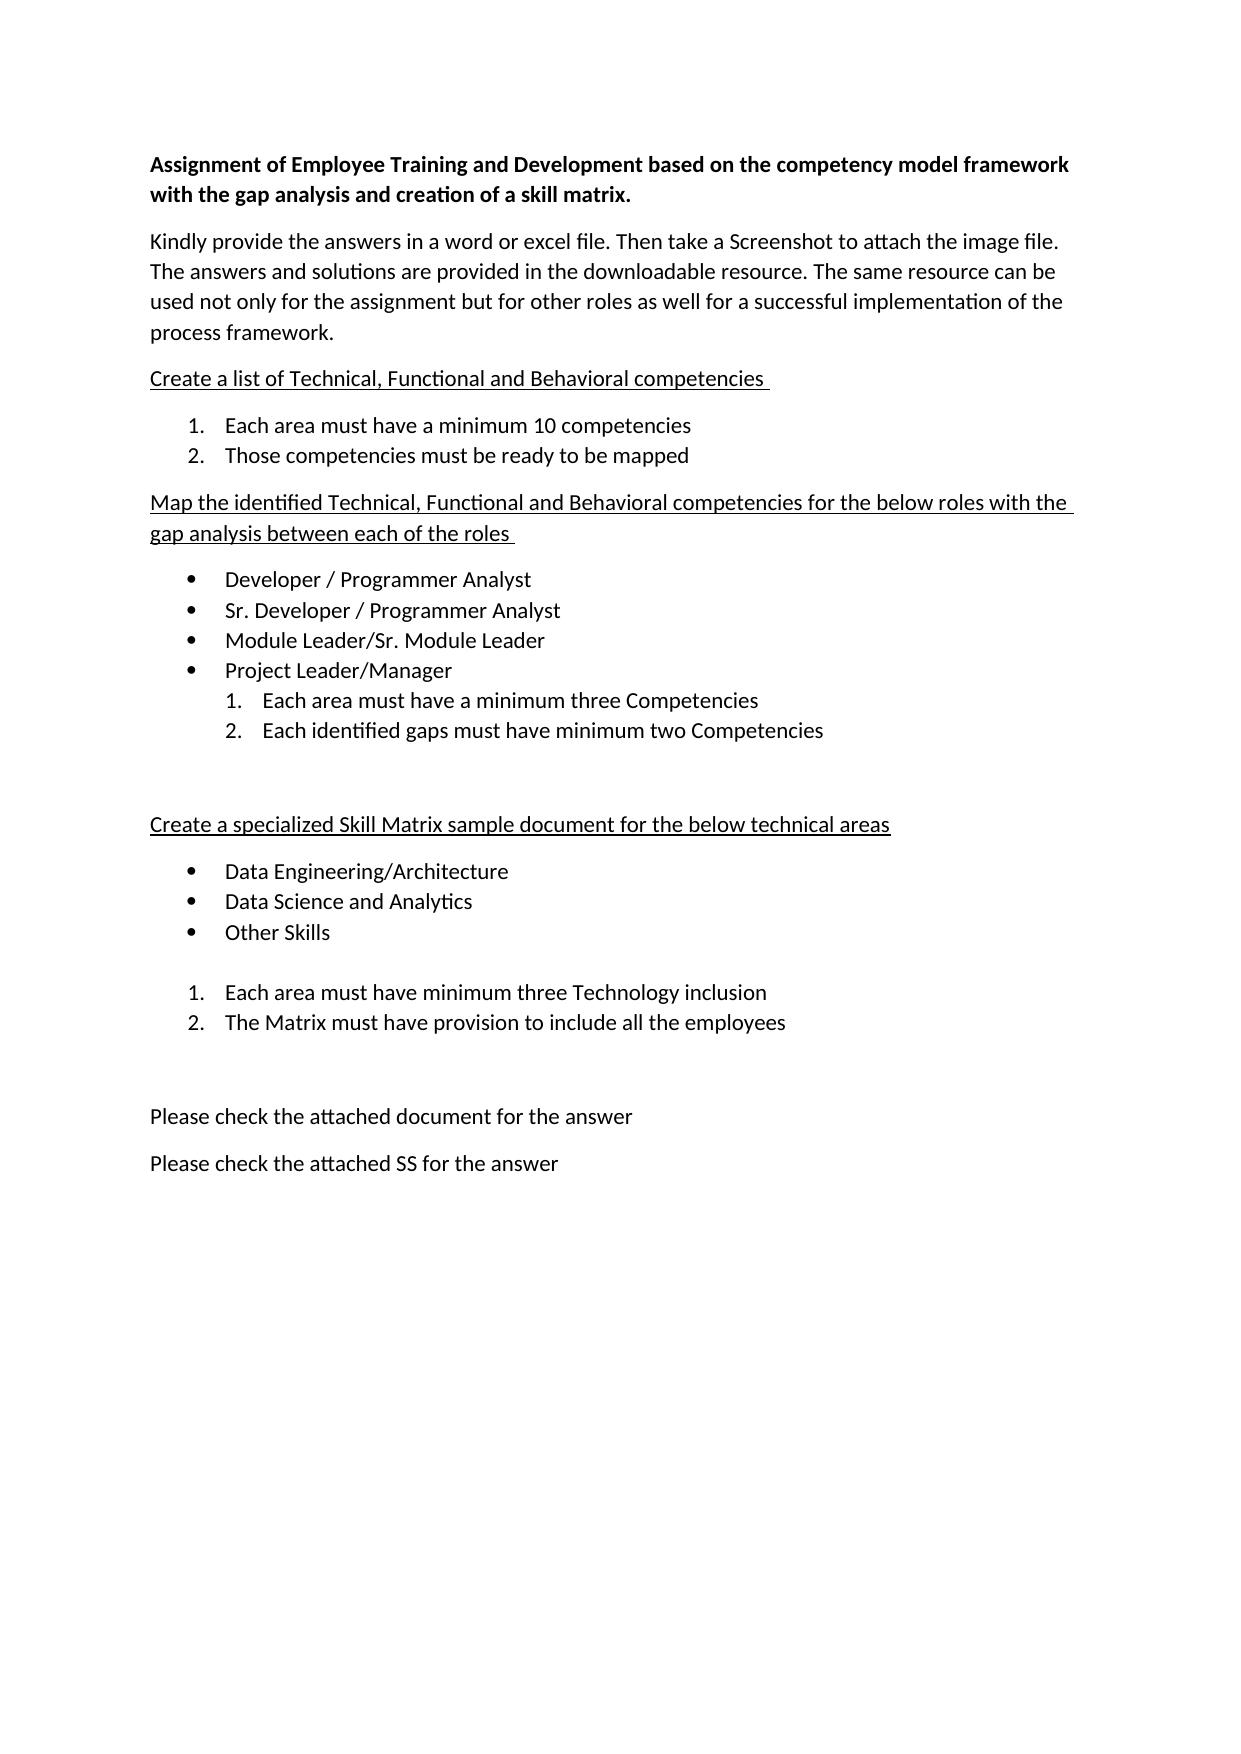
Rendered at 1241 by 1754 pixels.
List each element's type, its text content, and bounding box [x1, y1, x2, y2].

list Data Engineering/Architecture [187, 857, 1090, 885]
list Data Science and Analytics [187, 887, 1090, 916]
list The Matrix must have provision to include all the employees [187, 1008, 1090, 1036]
list Each identified gaps must have minimum two Competencies [225, 717, 1090, 745]
list Project Leader/Manager [187, 656, 1090, 684]
list Other Skills [187, 918, 1090, 946]
list Each area must have a minimum 10 competencies [187, 411, 1090, 439]
text Map the identified Technical, Functional and Behavioral competencies for the below roles with the gap analysis between each of the roles [150, 488, 1090, 547]
list Each area must have minimum three Technology inclusion [187, 978, 1090, 1006]
text Please check the attached document for the answer [150, 1102, 1090, 1130]
text Create a specialized Skill Matrix sample document for the below technical areas [150, 810, 1090, 838]
list Sr. Developer / Programmer Analyst [187, 596, 1090, 624]
list Each area must have a minimum three Competencies [225, 686, 1090, 714]
list Module Leader/Sr. Module Leader [187, 626, 1090, 654]
text Create a list of Technical, Functional and Behavioral competencies [150, 364, 1090, 393]
text Kindly provide the answers in a word or excel file. Then take a Screenshot to attach the image file. The answers and solutions are provided in the downloadable resource. The same resource can be used not only for the assignment but for other roles as well for a successful implementation of the process framework. [150, 227, 1090, 346]
text Assignment of Employee Training and Development based on the competency model framework with the gap analysis and creation of a skill matrix. [150, 150, 1090, 208]
list Those competencies must be ready to be mapped [187, 442, 1090, 470]
list Developer / Programmer Analyst [187, 566, 1090, 594]
text Please check the attached SS for the answer [150, 1149, 1090, 1177]
